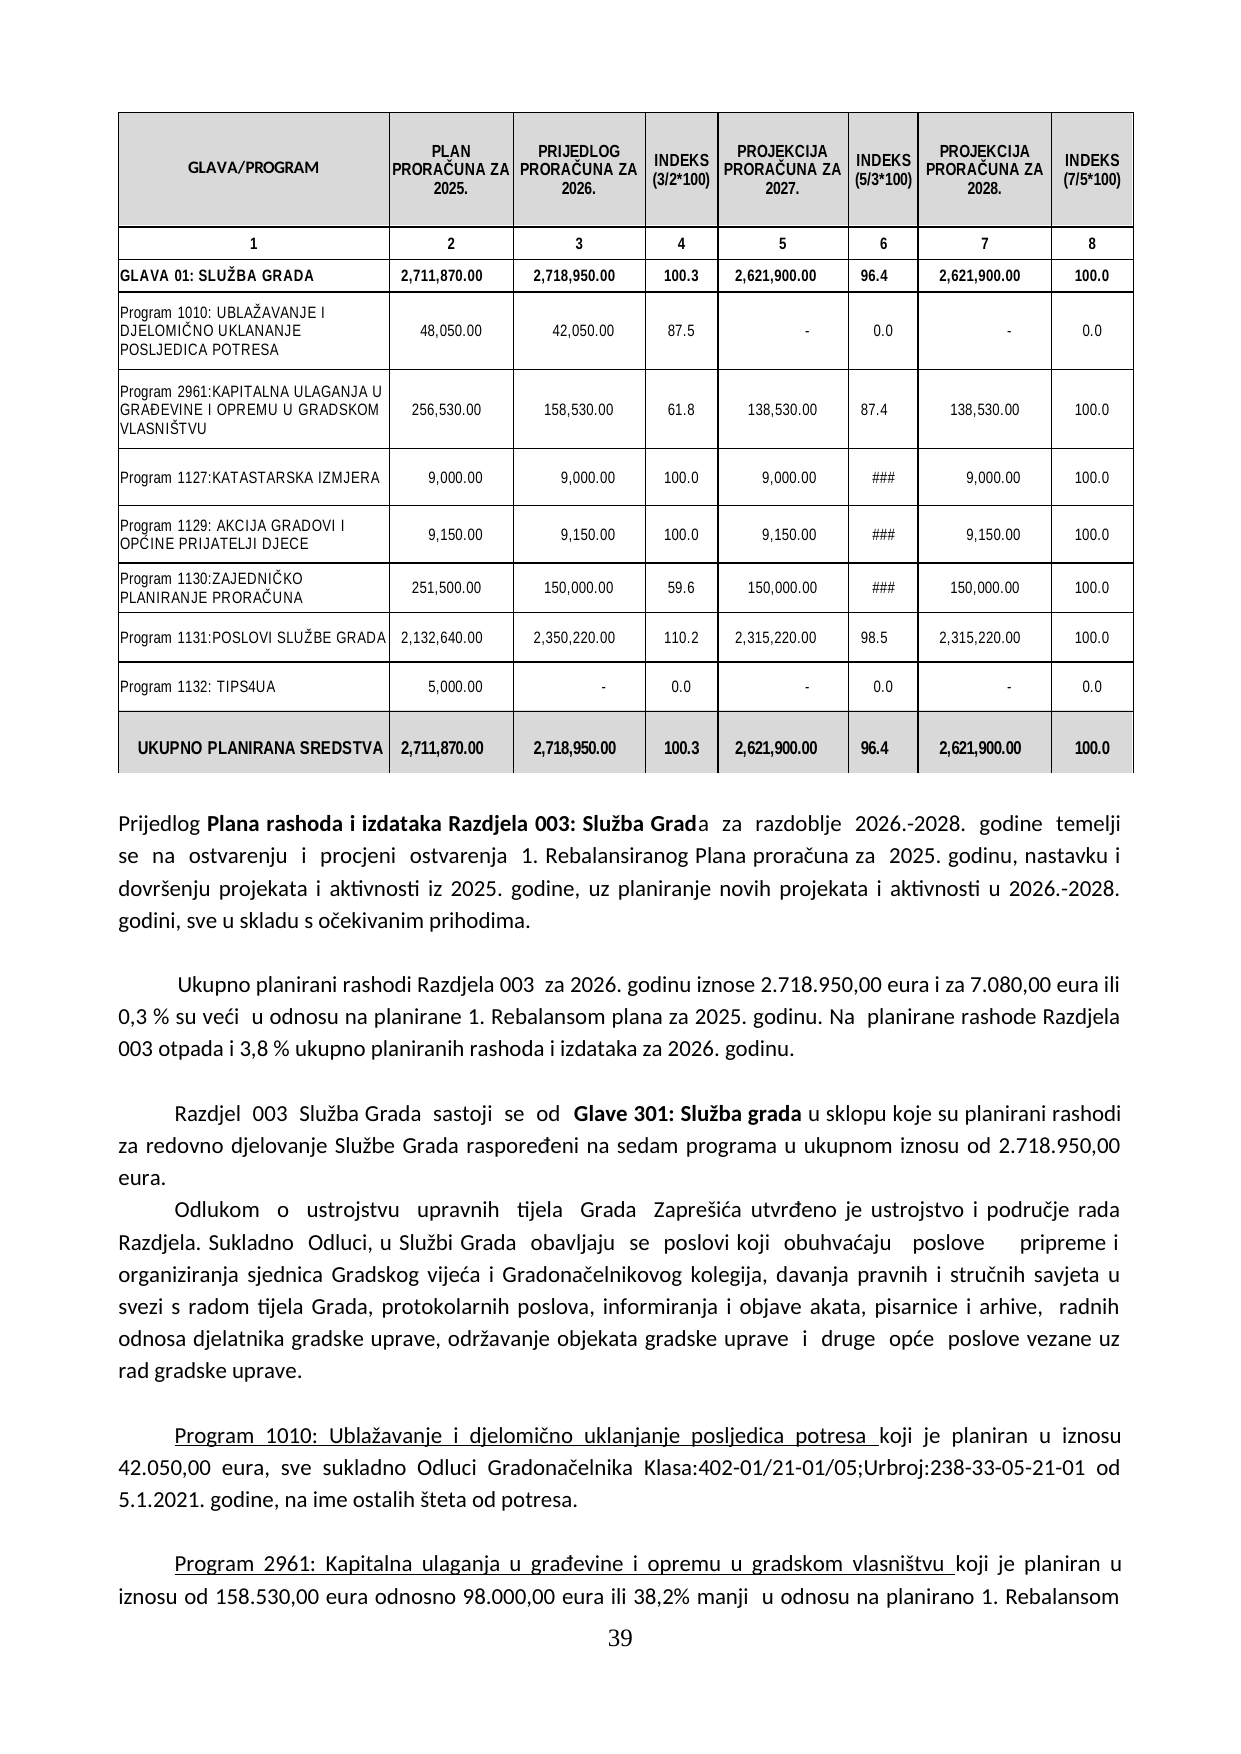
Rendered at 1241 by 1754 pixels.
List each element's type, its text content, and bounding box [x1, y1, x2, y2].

text Razdjel 003 Služba Grada sastoji se od Glave 301: Služba grada u sklopu koje su planirani rashodi za redovno djelovanje Službe Grada raspoređeni na sedam programa u ukupnom iznosu od 2.718.950,00 eura. [118, 1099, 1122, 1191]
text Odlukom o ustrojstvu upravnih tijela Grada Zaprešića utvrđeno je ustrojstvo i područje rada Razdjela. Sukladno Odluci, u Službi Grada obavljaju se poslovi koji obuhvaćaju poslove pripreme i organiziranja sjednica Gradskog vijeća i Gradonačelnikovog kolegija, davanja pravnih i stručnih savjeta u svezi s radom tijela Grada, protokolarnih poslova, informiranja i objave akata, pisarnice i arhive, radnih odnosa djelatnika gradske uprave, održavanje objekata gradske uprave i druge opće poslove vezane uz rad gradske uprave. [118, 1196, 1122, 1384]
text Program 1010: Ublažavanje i djelomično uklanjanje posljedica potresa koji je planiran u iznosu 42.050,00 eura, sve sukladno Odluci Gradonačelnika Klasa:402-01/21-01/05;Urbroj:238-33-05-21-01 od 5.1.2021. godine, na ime ostalih šteta od potresa. [118, 1421, 1122, 1513]
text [118, 1549, 1122, 1610]
text Ukupno planirani rashodi Razdjela 003 za 2026. godinu iznose 2.718.950,00 eura i za 7.080,00 eura ili 0,3 % su veći u odnosu na planirane 1. Rebalansom plana za 2025. godinu. Na planirane rashode Razdjela 003 otpada i 3,8 % ukupno planiranih rashoda i izdataka za 2026. godinu. [118, 970, 1122, 1063]
text Prijedlog Plana rashoda i izdataka Razdjela 003: Služba Grada za razdoblje 2026.-2028. godine temelji se na ostvarenju i procjeni ostvarenja 1. Rebalansiranog Plana proračuna za 2025. godinu, nastavku i dovršenju projekata i aktivnosti iz 2025. godine, uz planiranje novih projekata i aktivnosti u 2026.-2028. godini, sve u skladu s očekivanim prihodima. [118, 809, 1122, 934]
